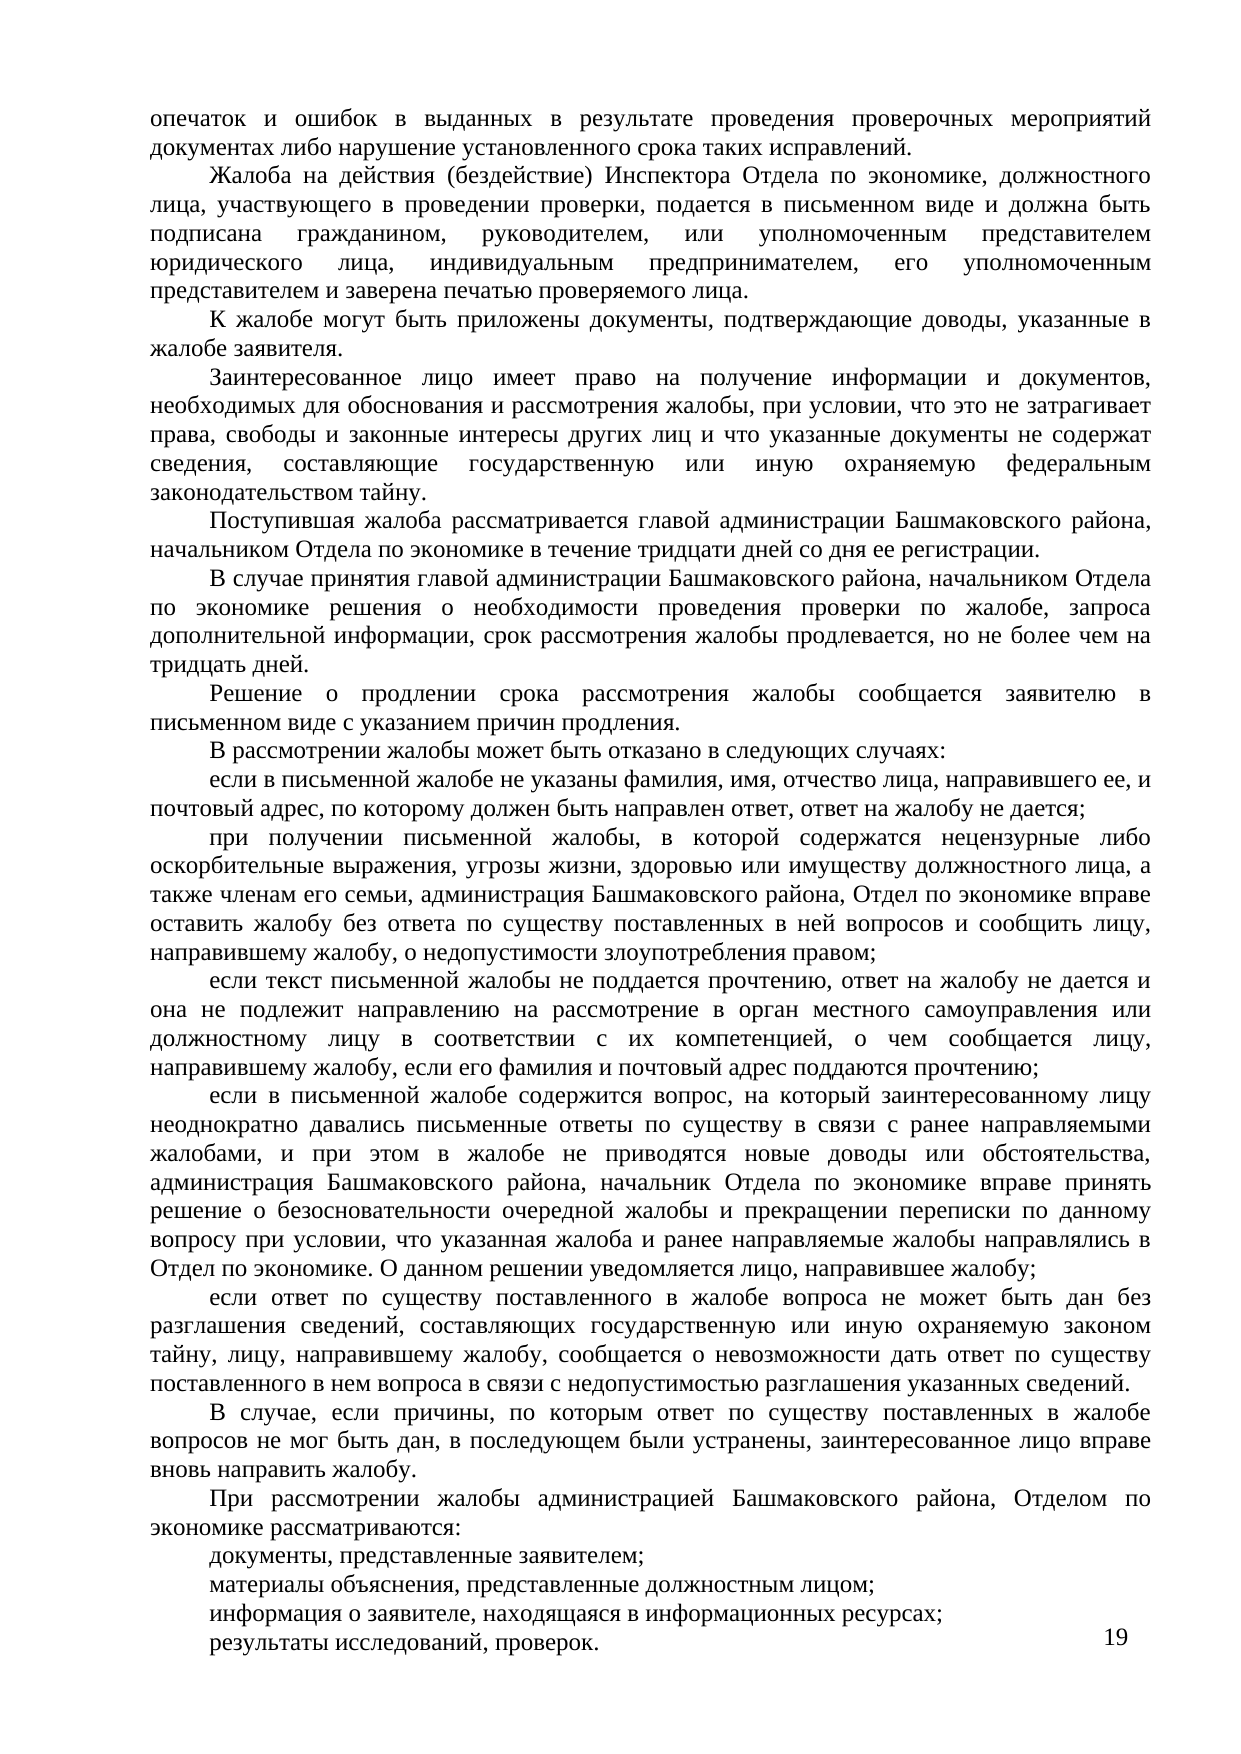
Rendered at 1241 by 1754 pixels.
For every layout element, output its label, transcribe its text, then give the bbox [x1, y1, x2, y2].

text В рассмотрении жалобы может быть отказано в следующих случаях: [150, 735, 1152, 764]
text Жалоба на действия (бездействие) Инспектора Отдела по экономике, должностного лица, участвующего в проведении проверки, подается в письменном виде и должна быть подписана гражданином, руководителем, или уполномоченным представителем юридического лица, индивидуальным предпринимателем, его уполномоченным представителем и заверена печатью проверяемого лица. [150, 160, 1152, 304]
text информация о заявителе, находящаяся в информационных ресурсах; [150, 1598, 1152, 1627]
text Решение о продлении срока рассмотрения жалобы сообщается заявителю в письменном виде с указанием причин продления. [150, 678, 1152, 735]
text Заинтересованное лицо имеет право на получение информации и документов, необходимых для обоснования и рассмотрения жалобы, при условии, что это не затрагивает права, свободы и законные интересы других лиц и что указанные документы не содержат сведения, составляющие государственную или иную охраняемую федеральным законодательством тайну. [150, 362, 1152, 505]
text результаты исследований, проверок. [150, 1627, 1152, 1655]
text если в письменной жалобе содержится вопрос, на который заинтересованному лицу неоднократно давались письменные ответы по существу в связи с ранее направляемыми жалобами, и при этом в жалобе не приводятся новые доводы или обстоятельства, администрация Башмаковского района, начальник Отдела по экономике вправе принять решение о безосновательности очередной жалобы и прекращении переписки по данному вопросу при условии, что указанная жалоба и ранее направляемые жалобы направлялись в Отдел по экономике. О данном решении уведомляется лицо, направившее жалобу; [150, 1080, 1152, 1282]
text К жалобе могут быть приложены документы, подтверждающие доводы, указанные в жалобе заявителя. [150, 304, 1152, 362]
text материалы объяснения, представленные должностным лицом; [150, 1569, 1152, 1598]
text При рассмотрении жалобы администрацией Башмаковского района, Отделом по экономике рассматриваются: [150, 1483, 1152, 1540]
text если текст письменной жалобы не поддается прочтению, ответ на жалобу не дается и она не подлежит направлению на рассмотрение в орган местного самоуправления или должностному лицу в соответствии с их компетенцией, о чем сообщается лицу, направившему жалобу, если его фамилия и почтовый адрес поддаются прочтению; [150, 965, 1152, 1080]
text документы, представленные заявителем; [150, 1540, 1152, 1569]
text В случае, если причины, по которым ответ по существу поставленных в жалобе вопросов не мог быть дан, в последующем были устранены, заинтересованное лицо вправе вновь направить жалобу. [150, 1397, 1152, 1483]
text если ответ по существу поставленного в жалобе вопроса не может быть дан без разглашения сведений, составляющих государственную или иную охраняемую законом тайну, лицу, направившему жалобу, сообщается о невозможности дать ответ по существу поставленного в нем вопроса в связи с недопустимостью разглашения указанных сведений. [150, 1282, 1152, 1397]
text В случае принятия главой администрации Башмаковского района, начальником Отдела по экономике решения о необходимости проведения проверки по жалобе, запроса дополнительной информации, срок рассмотрения жалобы продлевается, но не более чем на тридцать дней. [150, 563, 1152, 678]
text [150, 103, 1152, 160]
text если в письменной жалобе не указаны фамилия, имя, отчество лица, направившего ее, и почтовый адрес, по которому должен быть направлен ответ, ответ на жалобу не дается; [150, 764, 1152, 822]
text Поступившая жалоба рассматривается главой администрации Башмаковского района, начальником Отдела по экономике в течение тридцати дней со дня ее регистрации. [150, 505, 1152, 563]
text при получении письменной жалобы, в которой содержатся нецензурные либо оскорбительные выражения, угрозы жизни, здоровью или имуществу должностного лица, а также членам его семьи, администрация Башмаковского района, Отдел по экономике вправе оставить жалобу без ответа по существу поставленных в ней вопросов и сообщить лицу, направившему жалобу, о недопустимости злоупотребления правом; [150, 822, 1152, 965]
